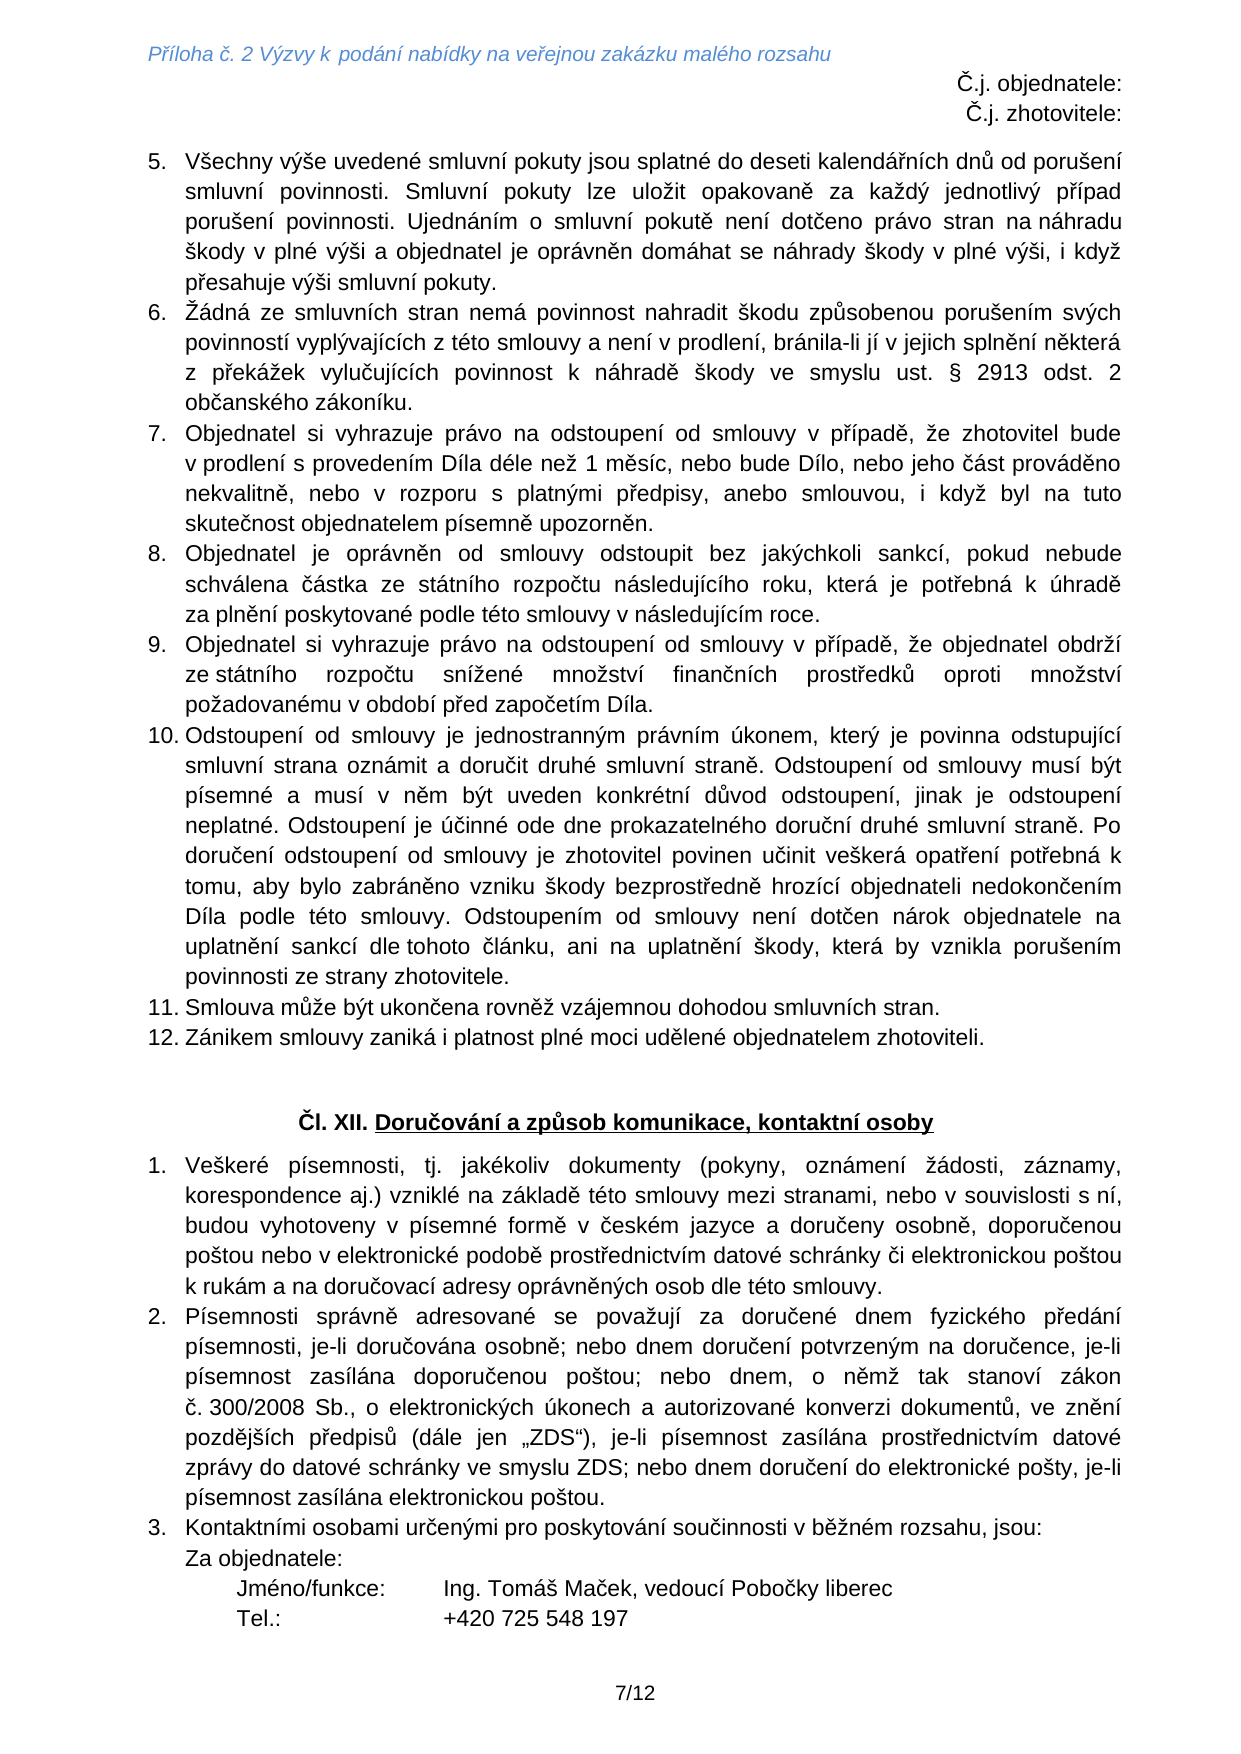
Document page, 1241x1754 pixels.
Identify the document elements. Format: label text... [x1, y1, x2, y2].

list Objednatel je oprávněn od smlouvy odstoupit bez jakýchkoli sankcí, pokud nebude schválena částka ze státního rozpočtu následujícího roku, která je potřebná k úhradě za plnění poskytované podle této smlouvy v následujícím roce. [148, 540, 1122, 627]
list Veškeré písemnosti, tj. jakékoliv dokumenty (pokyny, oznámení žádosti, záznamy, korespondence aj.) vzniklé na základě této smlouvy mezi stranami, nebo v souvislosti s ní, budou vyhotoveny v písemné formě v českém jazyce a doručeny osobně, doporučenou poštou nebo v elektronické podobě prostřednictvím datové schránky či elektronickou poštou k rukám a na doručovací adresy oprávněných osob dle této smlouvy. [148, 1152, 1122, 1299]
list Žádná ze smluvních stran nemá povinnost nahradit škodu způsobenou porušením svých povinností vyplývajících z této smlouvy a není v prodlení, bránila-li jí v jejich splnění některá z překážek vylučujících povinnost k náhradě škody ve smyslu ust. § 2913 odst. 2 občanského zákoníku. [148, 299, 1122, 416]
list Písemnosti správně adresované se považují za doručené dnem fyzického předání písemnosti, je-li doručována osobně; nebo dnem doručení potvrzeným na doručence, je-li písemnost zasílána doporučenou poštou; nebo dnem, o němž tak stanoví zákon č. 300/2008 Sb., o elektronických úkonech a autorizované konverzi dokumentů, ve znění pozdějších předpisů (dále jen „ZDS“), je-li písemnost zasílána prostřednictvím datové zprávy do datové schránky ve smyslu ZDS; nebo dnem doručení do elektronické pošty, je-li písemnost zasílána elektronickou poštou. [148, 1303, 1122, 1511]
text Doručování a způsob komunikace, kontaktní osoby [148, 1109, 1122, 1136]
list Smlouva může být ukončena rovněž vzájemnou dohodou smluvních stran. [148, 993, 1122, 1020]
list Objednatel si vyhrazuje právo na odstoupení od smlouvy v případě, že zhotovitel bude v prodlení s provedením Díla déle než 1 měsíc, nebo bude Dílo, nebo jeho část prováděno nekvalitně, nebo v rozporu s platnými předpisy, anebo smlouvou, i když byl na tuto skutečnost objednatelem písemně upozorněn. [148, 419, 1122, 537]
list Všechny výše uvedené smluvní pokuty jsou splatné do deseti kalendářních dnů od porušení smluvní povinnosti. Smluvní pokuty lze uložit opakovaně za každý jednotlivý případ porušení povinnosti. Ujednáním o smluvní pokutě není dotčeno právo stran na náhradu škody v plné výši a objednatel je oprávněn domáhat se náhrady škody v plné výši, i když přesahuje výši smluvní pokuty. [148, 148, 1122, 295]
list Zánikem smlouvy zaniká i platnost plné moci udělené objednatelem zhotoviteli. [148, 1024, 1122, 1050]
list Odstoupení od smlouvy je jednostranným právním úkonem, který je povinna odstupující smluvní strana oznámit a doručit druhé smluvní straně. Odstoupení od smlouvy musí být písemné a musí v něm být uveden konkrétní důvod odstoupení, jinak je odstoupení neplatné. Odstoupení je účinné ode dne prokazatelného doruční druhé smluvní straně. Po doručení odstoupení od smlouvy je zhotovitel povinen učinit veškerá opatření potřebná k tomu, aby bylo zabráněno vzniku škody bezprostředně hrozící objednateli nedokončením Díla podle této smlouvy. Odstoupením od smlouvy není dotčen nárok objednatele na uplatnění sankcí dle tohoto článku, ani na uplatnění škody, která by vznikla porušením povinnosti ze strany zhotovitele. [148, 722, 1122, 990]
text Jméno/funkce: Ing. Tomáš Maček, vedoucí Pobočky liberec [185, 1575, 1122, 1601]
text Tel.: +420 725 548 197 [185, 1605, 1122, 1631]
text Za objednatele: [185, 1544, 1122, 1571]
list Objednatel si vyhrazuje právo na odstoupení od smlouvy v případě, že objednatel obdrží ze státního rozpočtu snížené množství finančních prostředků oproti množství požadovanému v období před započetím Díla. [148, 631, 1122, 718]
list Kontaktními osobami určenými pro poskytování součinnosti v běžném rozsahu, jsou: [148, 1514, 1122, 1541]
